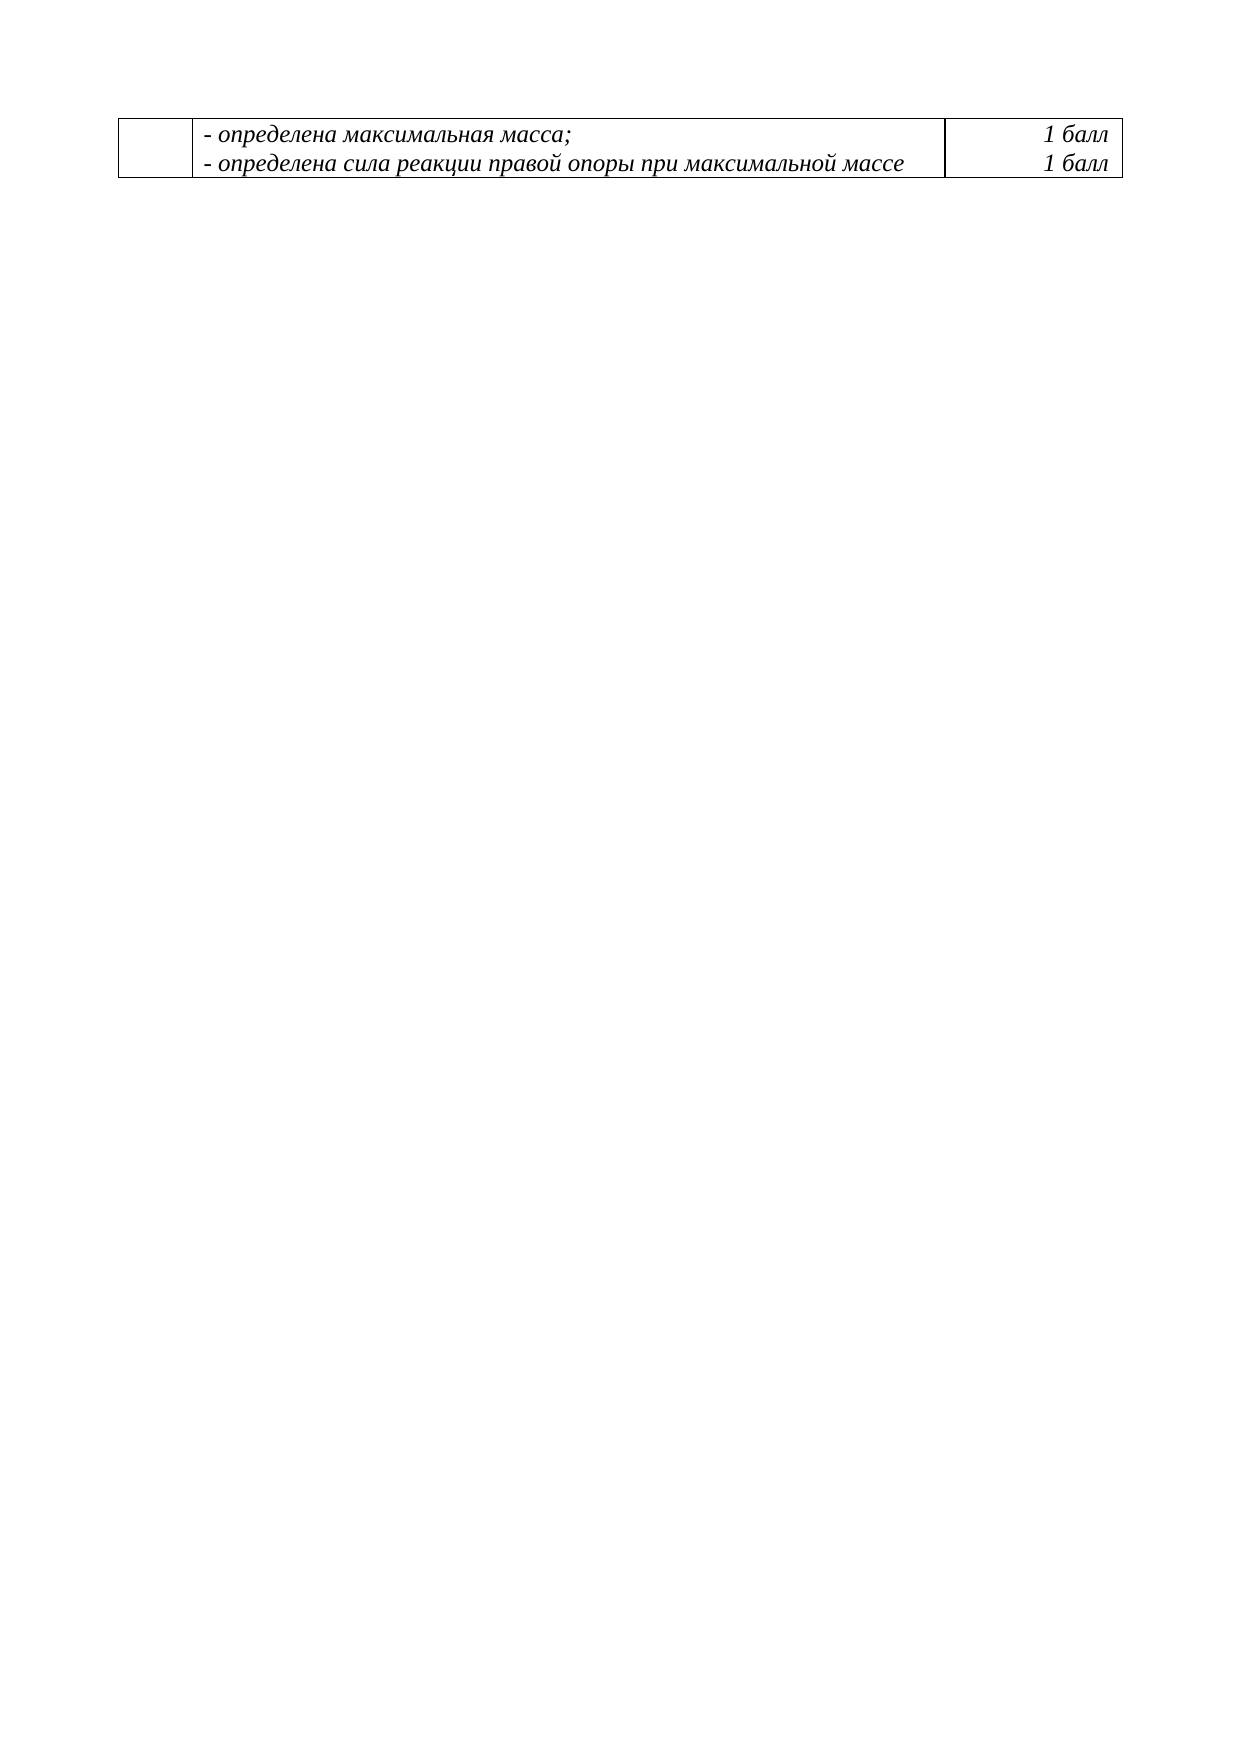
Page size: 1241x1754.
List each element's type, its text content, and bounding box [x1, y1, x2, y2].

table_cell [946, 119, 1122, 177]
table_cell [193, 119, 944, 177]
table_cell 2 [119, 119, 192, 177]
